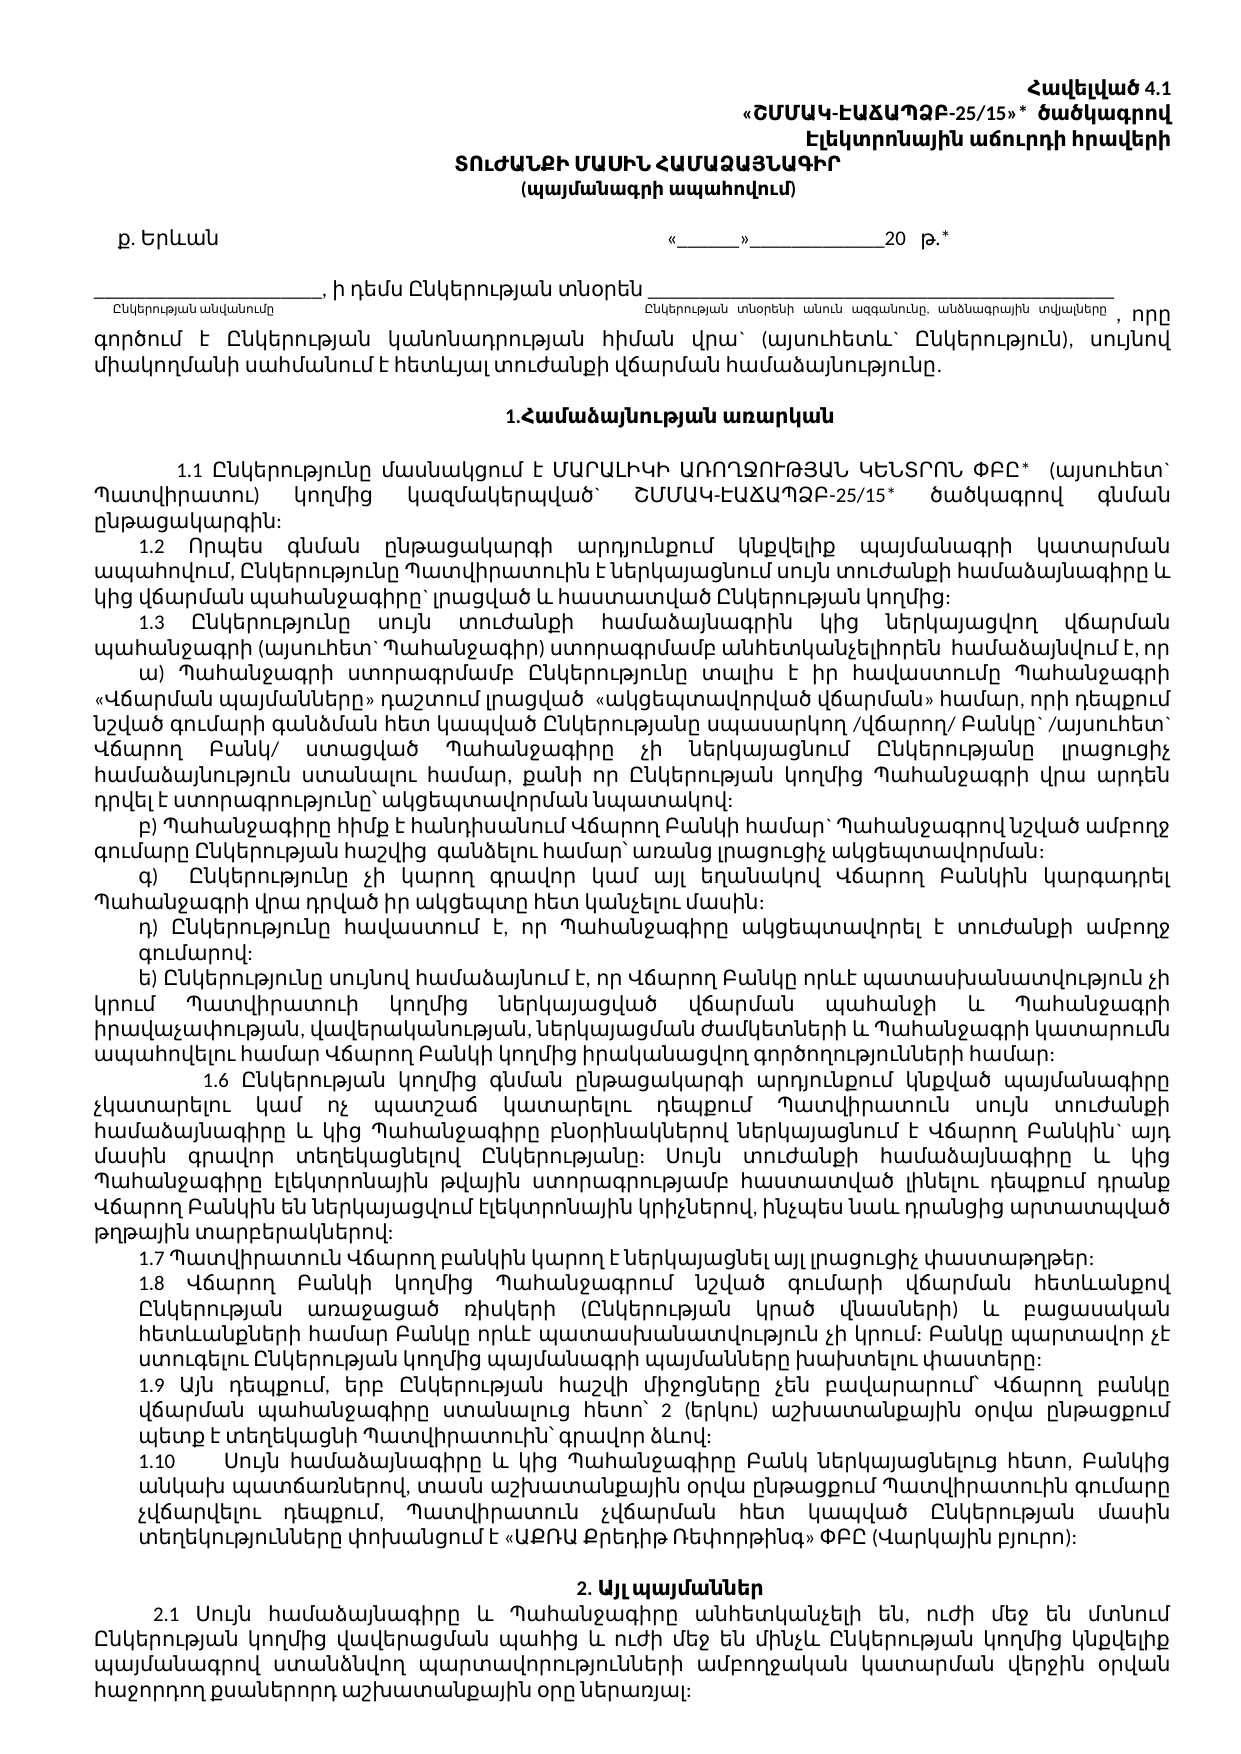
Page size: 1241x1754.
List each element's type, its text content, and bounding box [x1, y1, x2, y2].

text Հավելված 4.1 [94, 75, 1171, 100]
text 1.2 Որպես գնման ընթացակարգի արդյունքում կնքվելիք պայմանագրի կատարման ապահովում, Ընկերությունը Պատվիրատուին է ներկայացնում սույն տուժանքի համաձայնագիրը և կից վճարման պահանջագիրը` լրացված և հաստատված Ընկերության կողմից: [94, 533, 1171, 609]
text «ՇՄՄԱԿ-ԷԱՃԱՊՁԲ-25/15»* ծածկագրով [94, 100, 1171, 126]
text գ) Ընկերությունը չի կարող գրավոր կամ այլ եղանակով Վճարող Բանկին կարգադրել Պահանջագրի վրա դրված իր ակցեպտը հետ կանչելու մասին: [94, 864, 1171, 914]
text ք. Երևան «______»_____________20 թ.* [94, 225, 1171, 250]
text 1.7 Պատվիրատուն Վճարող բանկին կարող է ներկայացնել այլ լրացուցիչ փաստաթղթեր: [138, 1245, 1171, 1270]
text ՏՈւԺԱՆՔԻ ՄԱՍԻՆ ՀԱՄԱՁԱՅՆԱԳԻՐ [94, 151, 1171, 177]
text 1.10 Սույն համաձայնագիրը և կից Պահանջագիրը Բանկ ներկայացնելուց հետո, Բանկից անկախ պատճառներով, տասն աշխատանքային օրվա ընթացքում Պատվիրատուին գումարը չվճարվելու դեպքում, Պատվիրատուն չվճարման հետ կապված Ընկերության մասին տեղեկությունները փոխանցում է «ԱՔՌԱ Քրեդիթ Ռեփորթինգ» ՓԲԸ (Վարկային բյուրո): [138, 1448, 1171, 1550]
text 1.8 Վճարող Բանկի կողմից Պահանջագրում նշված գումարի վճարման հետևանքով Ընկերության առաջացած ռիսկերի (Ընկերության կրած վնասների) և բացասական հետևանքների համար Բանկը որևէ պատասխանատվություն չի կրում: Բանկը պարտավոր չէ ստուգելու Ընկերության կողմից պայմանագրի պայմանները խախտելու փաստերը: [138, 1270, 1171, 1372]
text 2.1 Սույն համաձայնագիրը և Պահանջագիրը անհետկանչելի են, ուժի մեջ են մտնում Ընկերության կողմից վավերացման պահից և ուժի մեջ են մինչև Ընկերության կողմից կնքվելիք պայմանագրով ստանձնվող պարտավորությունների ամբողջական կատարման վերջին օրվան հաջորդող քսաներորդ աշխատանքային օրը ներառյալ: [94, 1601, 1171, 1702]
text Ընկերության անվանումը Ընկերության տնօրենի անուն ազգանունը, անձնագրային տվյալները , որը գործում է Ընկերության կանոնադրության հիման վրա` (այսուհետև` Ընկերություն), սույնով միակողմանի սահմանում է հետևյալ տուժանքի վճարման համաձայնությունը. [94, 301, 1171, 377]
text ______________________, ի դեմս Ընկերության տնօրեն _____________________________________________ [94, 276, 1171, 301]
text 1.1 Ընկերությունը մասնակցում է ՄԱՐԱԼԻԿԻ ԱՌՈՂՋՈՒԹՅԱՆ ԿԵՆՏՐՈՆ ՓԲԸ* (այսուհետ` Պատվիրատու) կողմից կազմակերպված` ՇՄՄԱԿ-ԷԱՃԱՊՁԲ-25/15* ծածկագրով գնման ընթացակարգին: [94, 457, 1171, 533]
text (պայմանագրի ապահովում) [94, 177, 1171, 199]
text ա) Պահանջագրի ստորագրմամբ Ընկերությունը տալիս է իր հավաստումը Պահանջագրի «Վճարման պայմանները» դաշտում լրացված «ակցեպտավորված վճարման» համար, որի դեպքում նշված գումարի գանձման հետ կապված Ընկերությանը սպասարկող /վճարող/ Բանկը` /այսուհետ` Վճարող Բանկ/ ստացված Պահանջագիրը չի ներկայացնում Ընկերությանը լրացուցիչ համաձայնություն ստանալու համար, քանի որ Ընկերության կողմից Պահանջագրի վրա արդեն դրվել է ստորագրությունը՝ ակցեպտավորման նպատակով: [94, 660, 1171, 813]
text 1.Համաձայնության առարկան [169, 403, 1171, 428]
text բ) Պահանջագիրը հիմք է հանդիսանում Վճարող Բանկի համար` Պահանջագրով նշված ամբողջ գումարը Ընկերության հաշվից գանձելու համար՝ առանց լրացուցիչ ակցեպտավորման: [94, 813, 1171, 864]
text 1.3 Ընկերությունը սույն տուժանքի համաձայնագրին կից ներկայացվող վճարման պահանջագրի (այսուհետ` Պահանջագիր) ստորագրմամբ անհետկանչելիորեն համաձայնվում է, որ [94, 609, 1171, 660]
text Էլեկտրոնային աճուրդի հրավերի [94, 126, 1171, 151]
text դ) Ընկերությունը հավաստում է, որ Պահանջագիրը ակցեպտավորել է տուժանքի ամբողջ գումարով: [138, 914, 1171, 965]
text 1.6 Ընկերության կողմից գնման ընթացակարգի արդյունքում կնքված պայմանագիրը չկատարելու կամ ոչ պատշաճ կատարելու դեպքում Պատվիրատուն սույն տուժանքի համաձայնագիրը և կից Պահանջագիրը բնօրինակներով ներկայացնում է Վճարող Բանկին` այդ մասին գրավոր տեղեկացնելով Ընկերությանը: Սույն տուժանքի համաձայնագիրը և կից Պահանջագիրը էլեկտրոնային թվային ստորագրությամբ հաստատված լինելու դեպքում դրանք Վճարող Բանկին են ներկայացվում էլեկտրոնային կրիչներով, ինչպես նաև դրանցից արտատպված թղթային տարբերակներով: [94, 1067, 1171, 1245]
text 2. Այլ պայմաններ [169, 1575, 1171, 1601]
text ե) Ընկերությունը սույնով համաձայնում է, որ Վճարող Բանկը որևէ պատասխանատվություն չի կրում Պատվիրատուի կողմից ներկայացված վճարման պահանջի և Պահանջագրի իրավաչափության, վավերականության, ներկայացման ժամկետների և Պահանջագրի կատարումն ապահովելու համար Վճարող Բանկի կողմից իրականացվող գործողությունների համար: [94, 965, 1171, 1067]
text 1.9 Այն դեպքում, երբ Ընկերության հաշվի միջոցները չեն բավարարում՝ Վճարող բանկը վճարման պահանջագիրը ստանալուց հետո՝ 2 (երկու) աշխատանքային օրվա ընթացքում պետք է տեղեկացնի Պատվիրատուին՝ գրավոր ձևով: [138, 1372, 1171, 1448]
